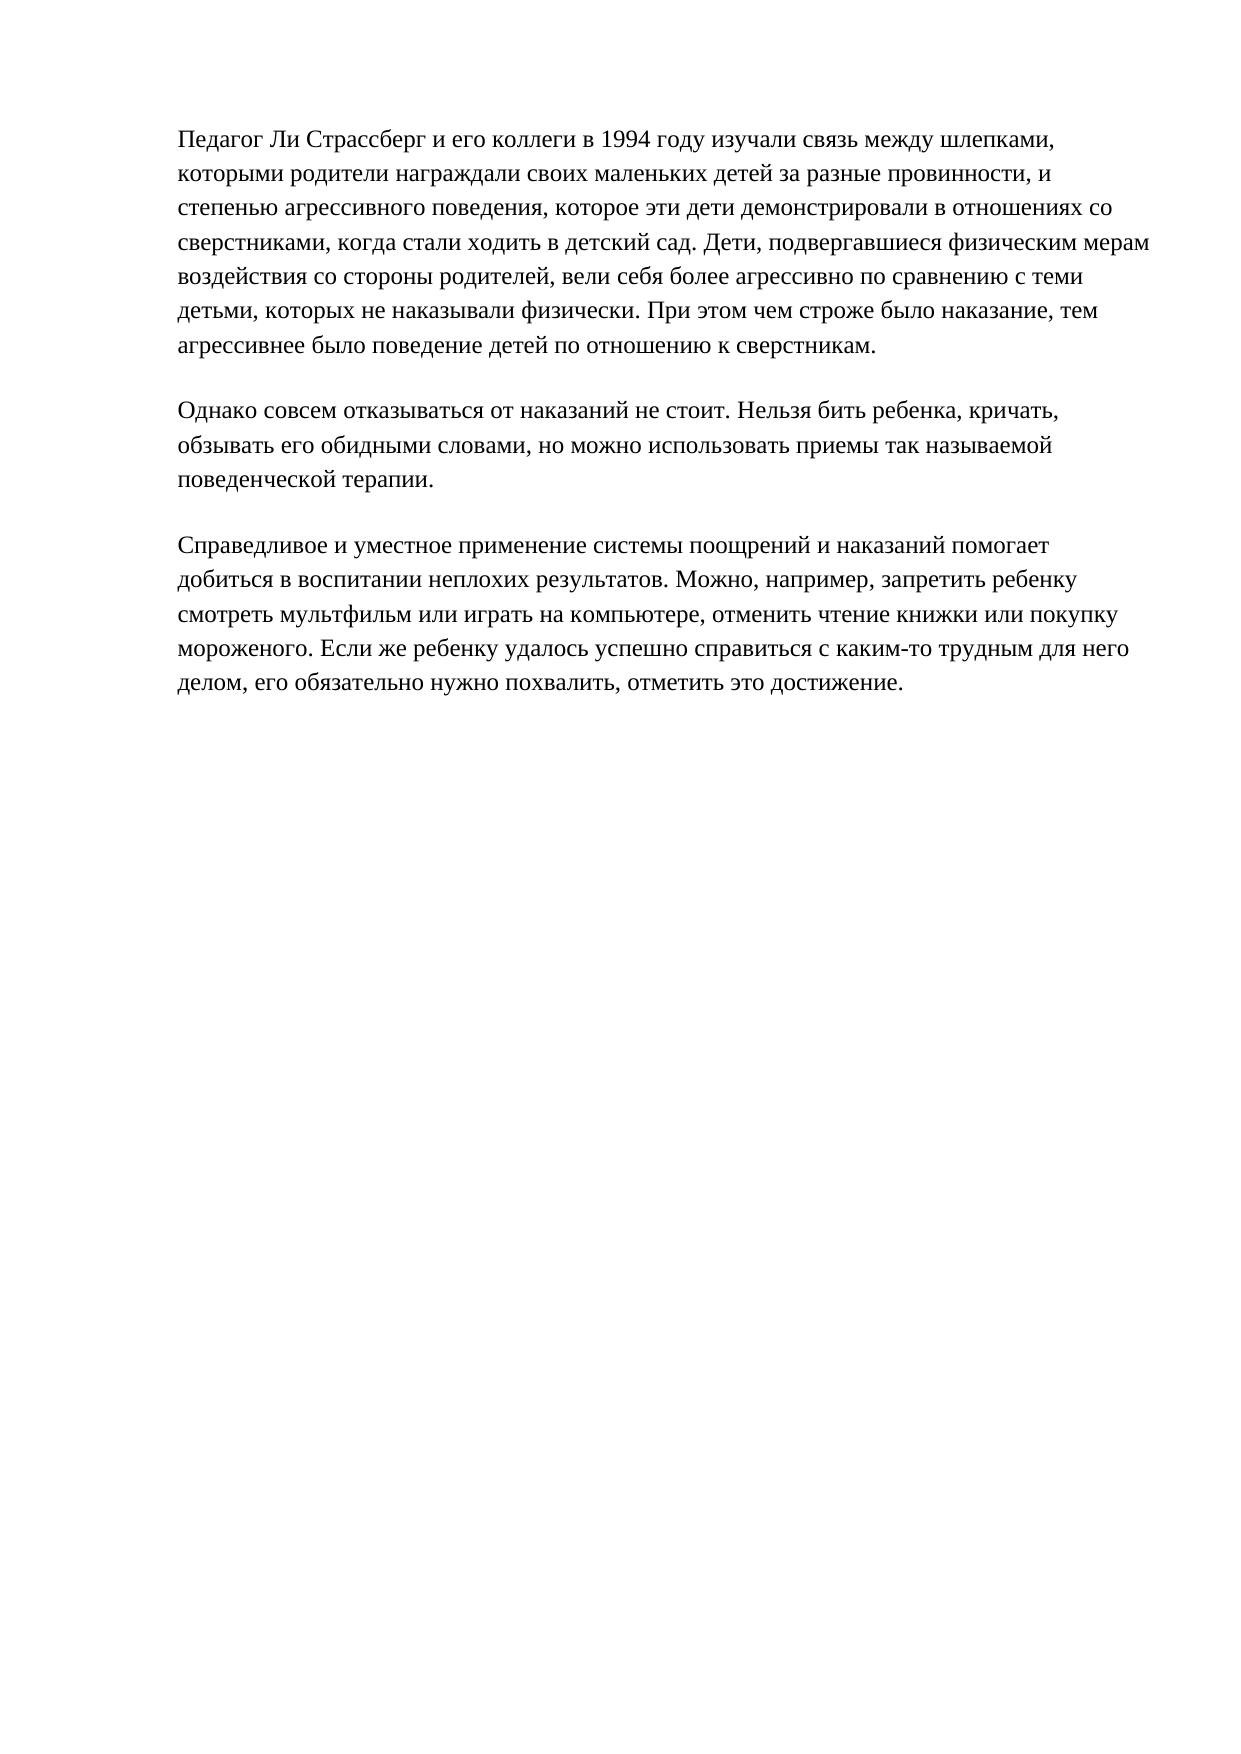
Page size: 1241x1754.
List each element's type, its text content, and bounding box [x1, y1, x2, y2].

text Справедливое и уместное применение системы поощрений и наказаний помогает добиться в воспитании неплохих результатов. Можно, например, запретить ребенку смотреть мультфильм или играть на компьютере, отменить чтение книжки или покупку мороженого. Если же ребенку удалось успешно справиться с каким-то трудным для него делом, его обязательно нужно похвалить, отметить это достижение. [177, 524, 1152, 696]
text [177, 118, 1152, 359]
text Однако совсем отказываться от наказаний не стоит. Нельзя бить ребенка, кричать, обзывать его обидными словами, но можно использовать приемы так называемой поведенческой терапии. [177, 390, 1152, 493]
